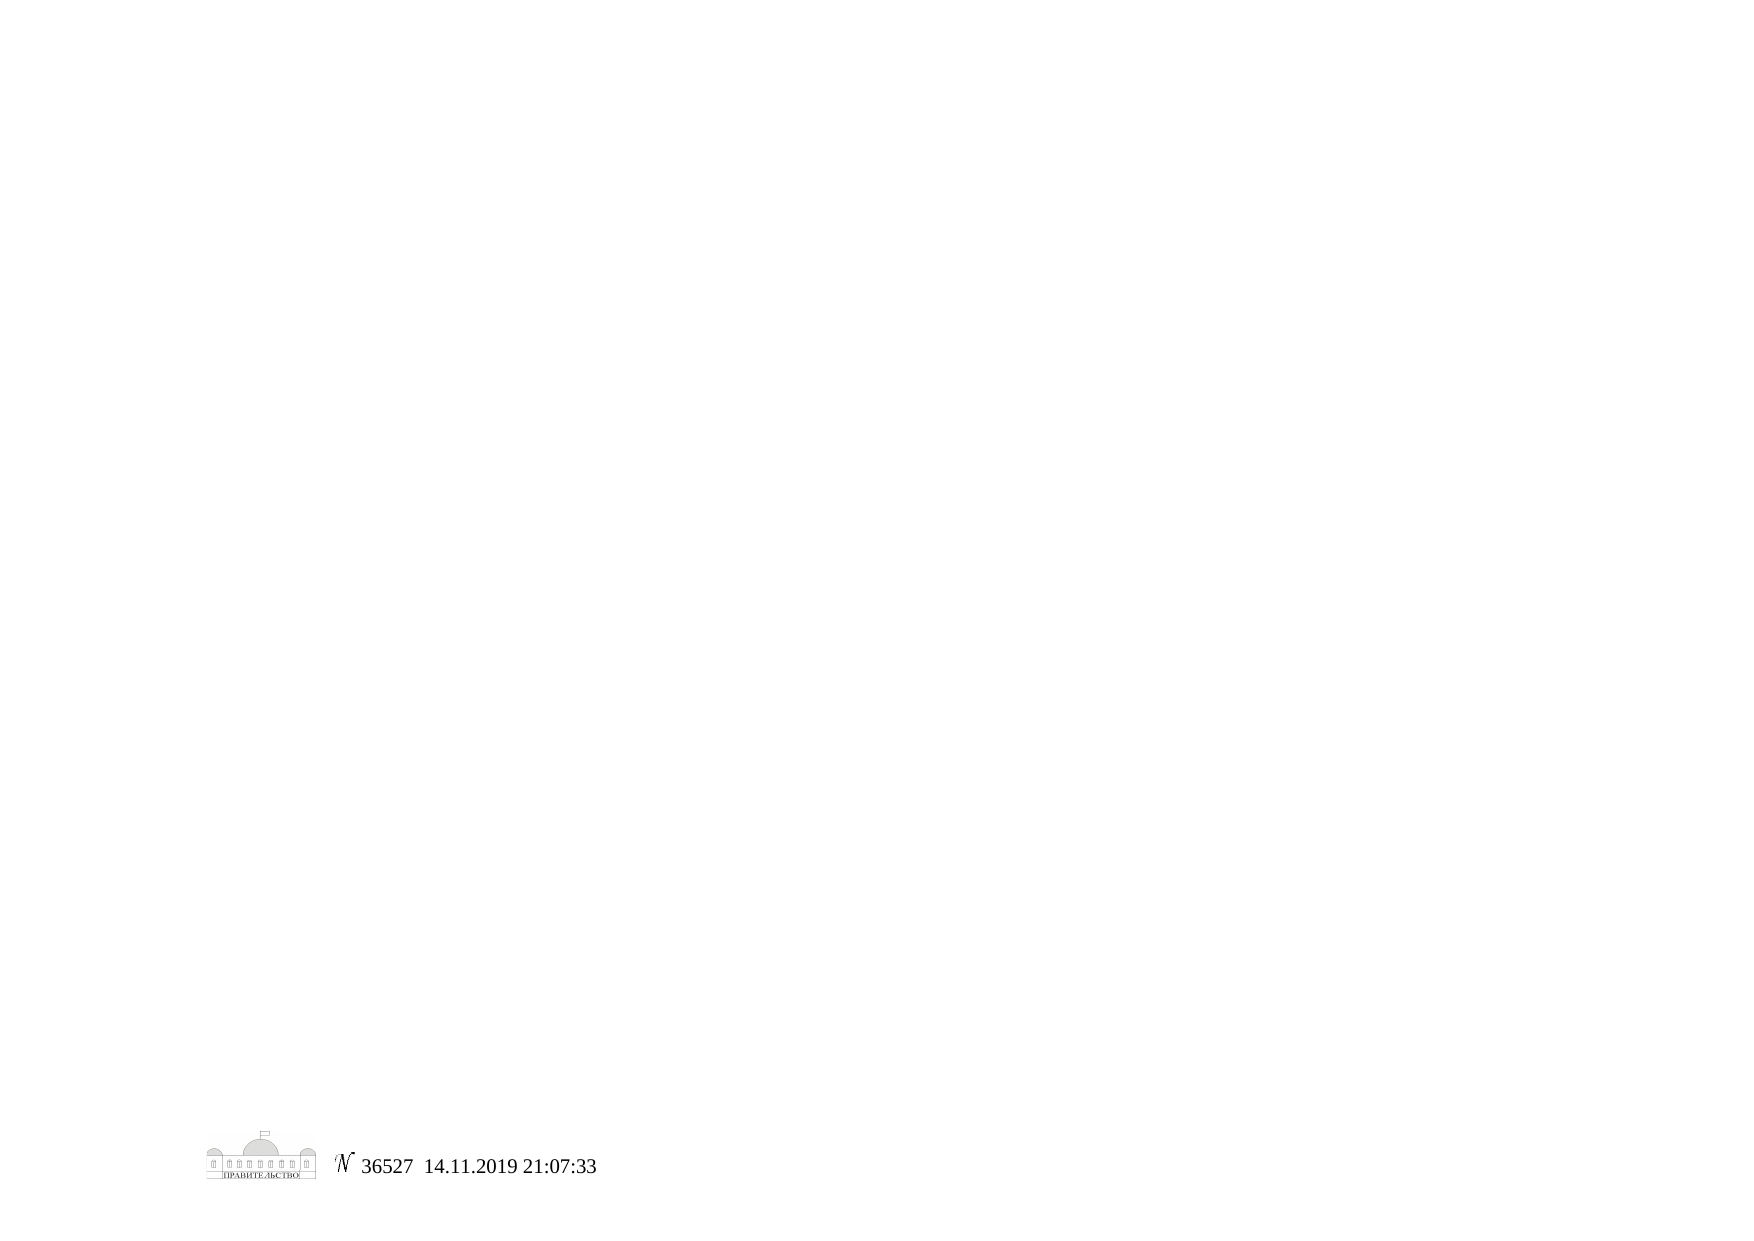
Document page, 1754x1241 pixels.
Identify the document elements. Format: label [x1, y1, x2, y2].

picture [330, 1150, 359, 1174]
picture [206, 1131, 316, 1179]
